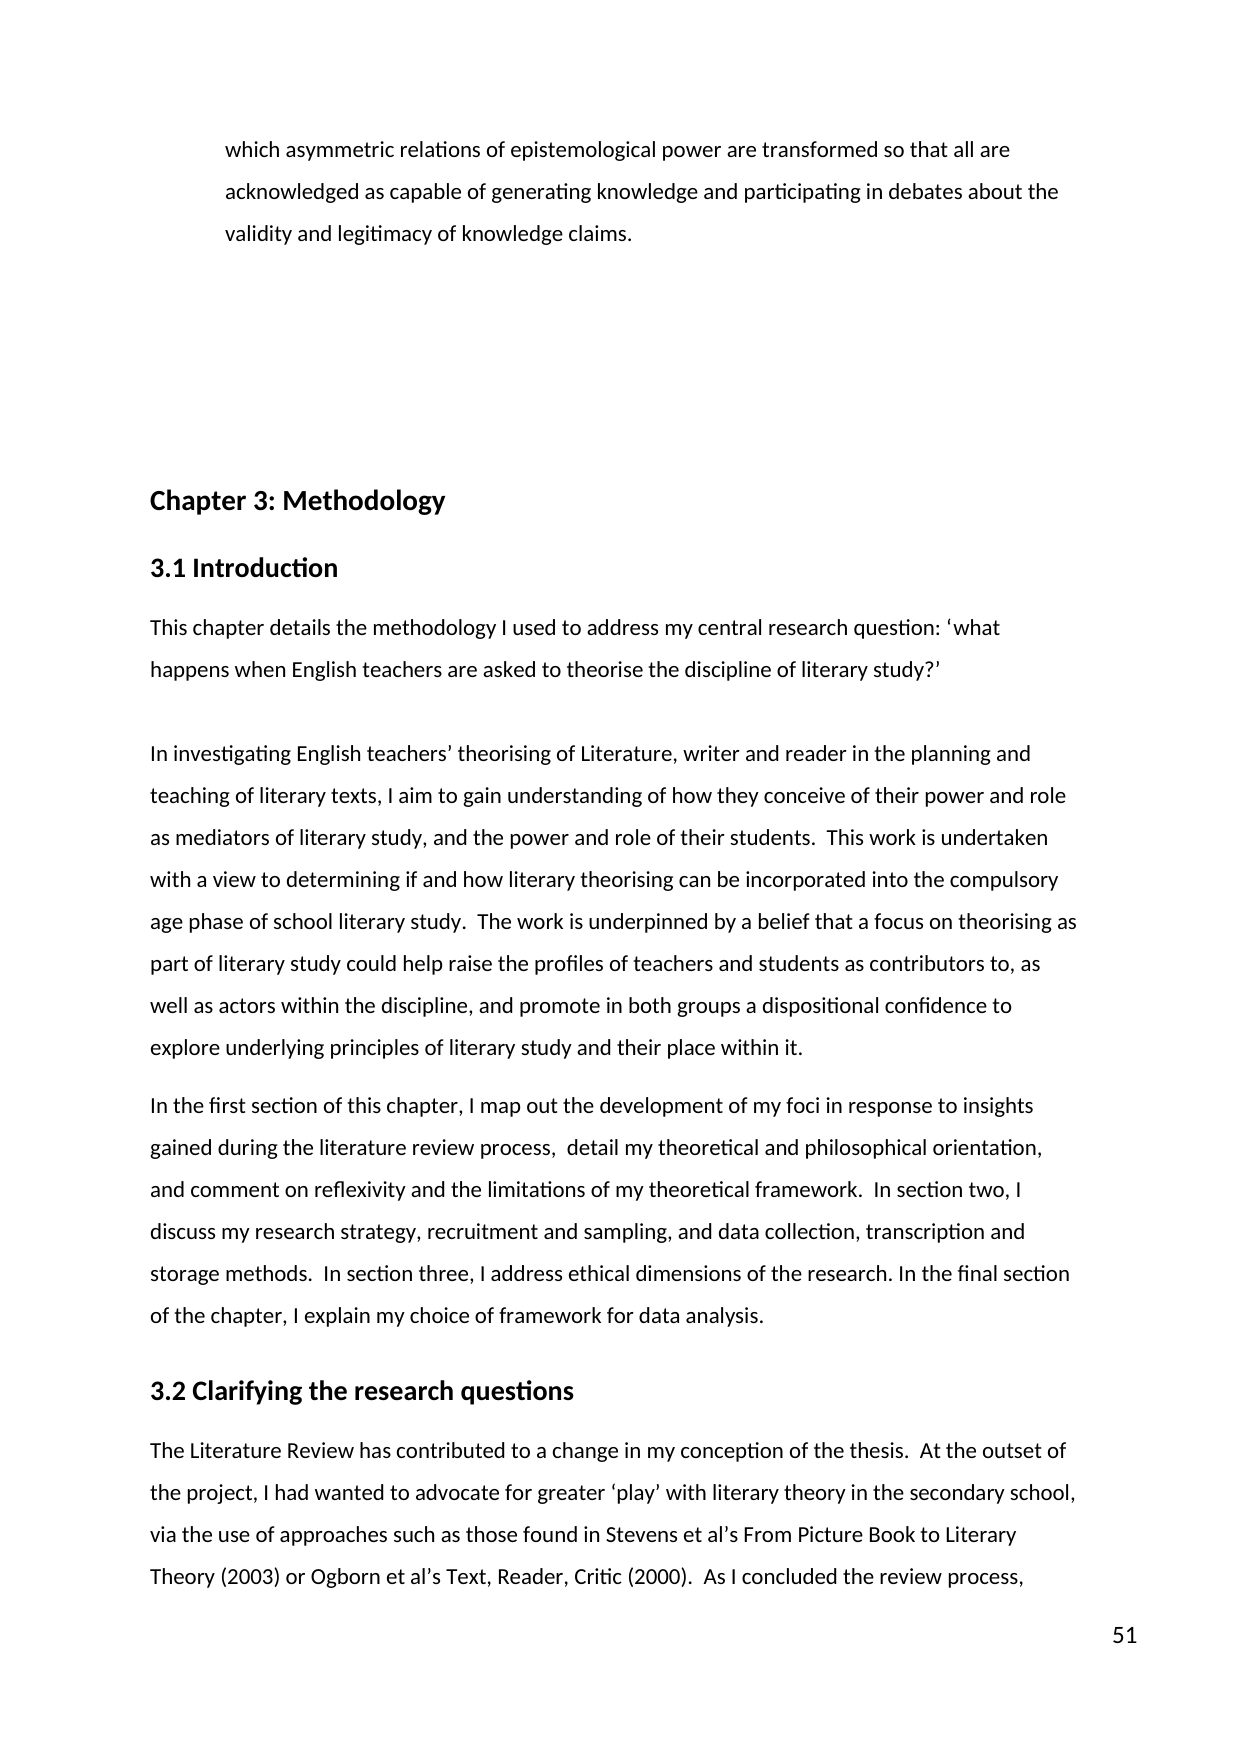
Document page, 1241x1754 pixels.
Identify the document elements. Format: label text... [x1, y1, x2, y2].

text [225, 135, 1080, 247]
text In the first section of this chapter, I map out the development of my foci in response to insights gained during the literature review process, detail my theoretical and philosophical orientation, and comment on reflexivity and the limitations of my theoretical framework. In section two, I discuss my research strategy, recruitment and sampling, and data collection, transcription and storage methods. In section three, I address ethical dimensions of the research. In the final section of the chapter, I explain my choice of framework for data analysis. [150, 1092, 1080, 1329]
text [150, 1436, 1080, 1590]
text This chapter details the methodology I used to address my central research question: ‘what happens when English teachers are asked to theorise the discipline of literary study?’ [150, 613, 1080, 683]
subtitle Chapter 3: Methodology [150, 482, 1137, 518]
subtitle 3.1 Introduction [150, 549, 1137, 584]
subtitle 3.2 Clarifying the research questions [150, 1373, 1137, 1407]
text In investigating English teachers’ theorising of Literature, writer and reader in the planning and teaching of literary texts, I aim to gain understanding of how they conceive of their power and role as mediators of literary study, and the power and role of their students. This work is undertaken with a view to determining if and how literary theorising can be incorporated into the compulsory age phase of school literary study. The work is underpinned by a belief that a focus on theorising as part of literary study could help raise the profiles of teachers and students as contributors to, as well as actors within the discipline, and promote in both groups a dispositional confidence to explore underlying principles of literary study and their place within it. [150, 739, 1080, 1061]
